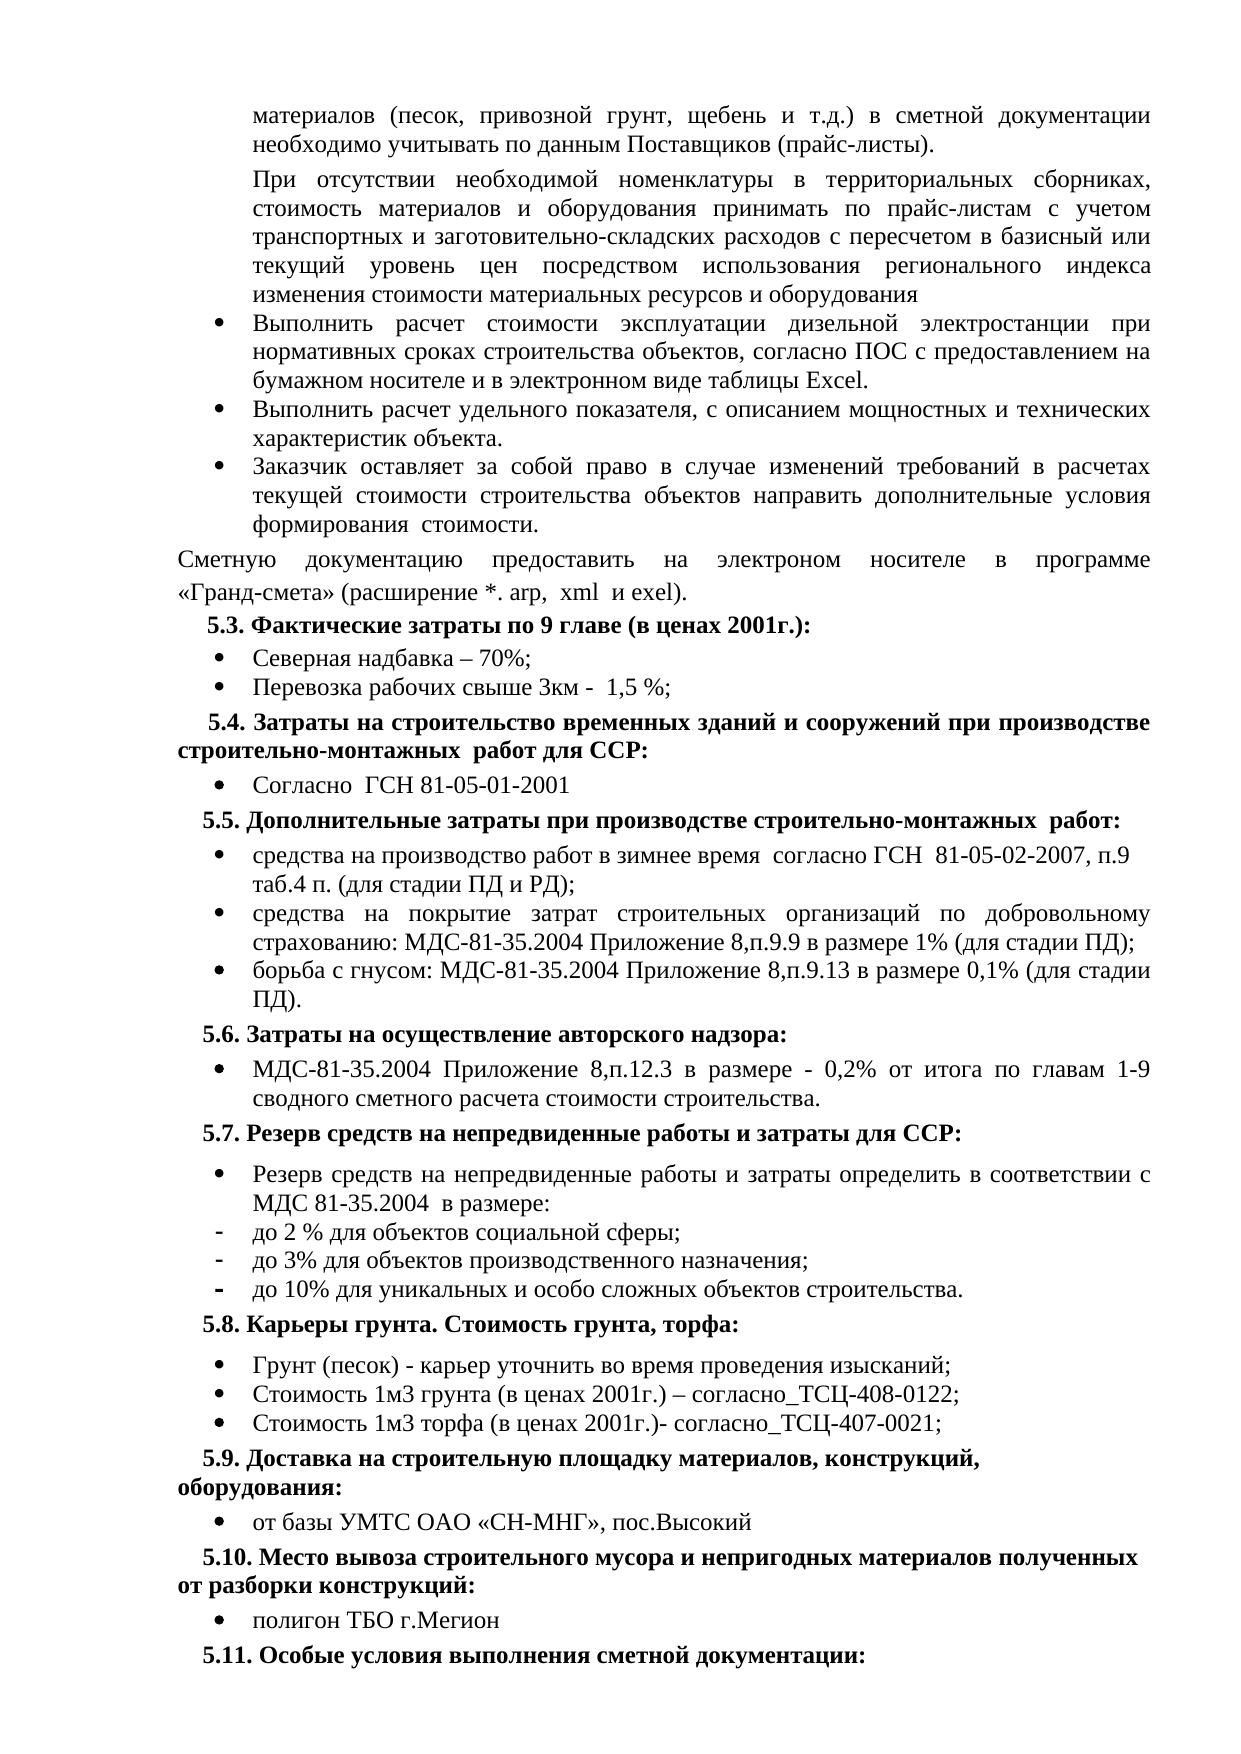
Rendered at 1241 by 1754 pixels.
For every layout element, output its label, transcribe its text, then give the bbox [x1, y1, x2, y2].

list Грунт (песок) - карьер уточнить во время проведения изысканий; [215, 1350, 1152, 1379]
list полигон ТБО г.Мегион [215, 1605, 1152, 1634]
text 5.8. Карьеры грунта. Стоимость грунта, торфа: [177, 1309, 1152, 1338]
list средства на покрытие затрат строительных организаций по добровольному страхованию: МДС-81-35.2004 Приложение 8,п.9.9 в размере 1% (для стадии ПД); [215, 898, 1152, 955]
list Выполнить расчет удельного показателя, с описанием мощностных и технических характеристик объекта. [215, 394, 1152, 451]
text Сметную документацию предоставить на электроном носителе в программе «Гранд-смета» (расширение *. arp, xml и exеl). [177, 544, 1152, 606]
list до 3% для объектов производственного назначения; [215, 1245, 1152, 1274]
list Резерв средств на непредвиденные работы и затраты определить в соответствии с МДС 81-35.2004 в размере: [215, 1159, 1152, 1217]
text 5.9. Доставка на строительную площадку материалов, конструкций, оборудования: [177, 1443, 1152, 1500]
list Северная надбавка – 70%; [215, 643, 1152, 672]
list от базы УМТС ОАО «СН-МНГ», пос.Высокий [215, 1507, 1152, 1535]
text 5.5. Дополнительные затраты при производстве строительно-монтажных работ: [177, 805, 1152, 834]
text 5.4. Затраты на строительство временных зданий и сооружений при производстве строительно-монтажных работ для ССР: [177, 707, 1152, 764]
list до 2 % для объектов социальной сферы; [215, 1217, 1152, 1245]
list до 10% для уникальных и особо сложных объектов строительства. [215, 1274, 1152, 1303]
text 5.11. Особые условия выполнения сметной документации: [177, 1640, 1152, 1669]
list борьба с гнусом: МДС-81-35.2004 Приложение 8,п.9.13 в размере 0,1% (для стадии ПД). [215, 955, 1152, 1013]
list Стоимость 1м3 торфа (в ценах 2001г.)- согласно_ТСЦ-407-0021; [215, 1408, 1152, 1437]
text 5.3. Фактические затраты по 9 главе (в ценах 2001г.): [177, 610, 1152, 639]
list МДС-81-35.2004 Приложение 8,п.12.3 в размере - 0,2% от итога по главам 1-9 сводного сметного расчета стоимости строительства. [215, 1054, 1152, 1112]
list Согласно ГСН 81-05-01-2001 [215, 770, 1152, 799]
text 5.6. Затраты на осуществление авторского надзора: [177, 1019, 1152, 1048]
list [252, 100, 1152, 158]
list Перевозка рабочих свыше 3км - 1,5 %; [215, 672, 1152, 700]
text 5.10. Место вывоза строительного мусора и непригодных материалов полученных от разборки конструкций: [177, 1542, 1152, 1599]
text При отсутствии необходимой номенклатуры в территориальных сборниках, стоимость материалов и оборудования принимать по прайс-листам с учетом транспортных и заготовительно-складских расходов с пересчетом в базисный или текущий уровень цен посредством использования регионального индекса изменения стоимости материальных ресурсов и оборудования [252, 164, 1152, 308]
list Стоимость 1м3 грунта (в ценах 2001г.) – согласно_ТСЦ-408-0122; [215, 1379, 1152, 1408]
list Заказчик оставляет за собой право в случае изменений требований в расчетах текущей стоимости строительства объектов направить дополнительные условия формирования стоимости. [215, 451, 1152, 538]
list Выполнить расчет стоимости эксплуатации дизельной электростанции при нормативных сроках строительства объектов, согласно ПОС с предоставлением на бумажном носителе и в электронном виде таблицы Excel. [215, 308, 1152, 394]
list средства на производство работ в зимнее время согласно ГСН 81-05-02-2007, п.9 таб.4 п. (для стадии ПД и РД); [215, 840, 1152, 898]
text 5.7. Резерв средств на непредвиденные работы и затраты для ССР: [177, 1118, 1152, 1147]
